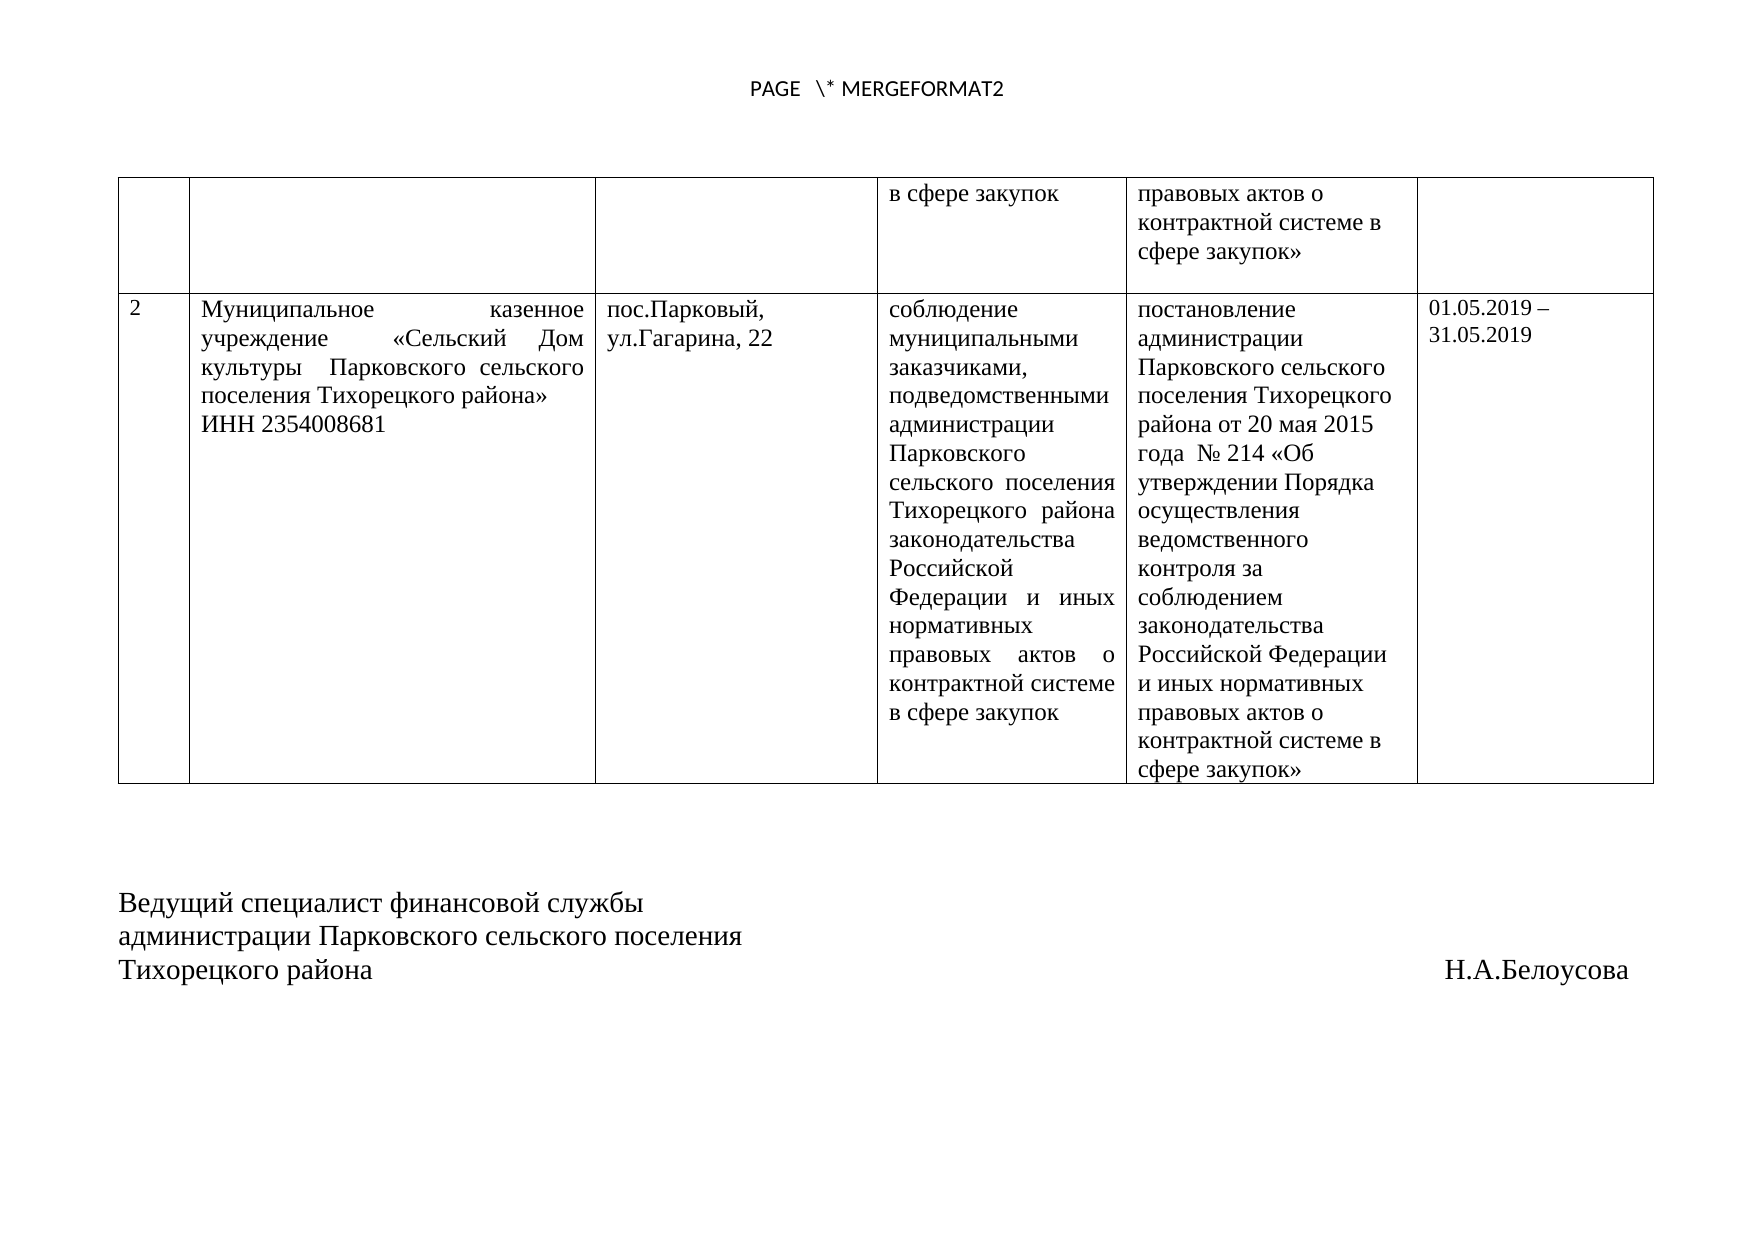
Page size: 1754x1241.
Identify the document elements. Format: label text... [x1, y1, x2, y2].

text Тихорецкого района Н.А.Белоусова [118, 952, 1639, 985]
table_cell 2 [119, 294, 189, 783]
text администрации Парковского сельского поселения [118, 918, 1639, 952]
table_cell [1127, 178, 1417, 293]
table_cell 1. [119, 178, 189, 293]
table_cell Муниципальное казенное учреждение «Сельский Дом культуры Парковского сельского поселения Тихорецкого района» ИНН 2354008681 [190, 294, 595, 783]
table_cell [596, 178, 877, 293]
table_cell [878, 178, 1126, 293]
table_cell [1418, 178, 1653, 293]
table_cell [190, 178, 595, 293]
table_cell 01.05.2019 – 31.05.2019 [1418, 294, 1653, 783]
table_cell пос.Парковый, ул.Гагарина, 22 [596, 294, 877, 783]
text Ведущий специалист финансовой службы [118, 885, 1639, 918]
